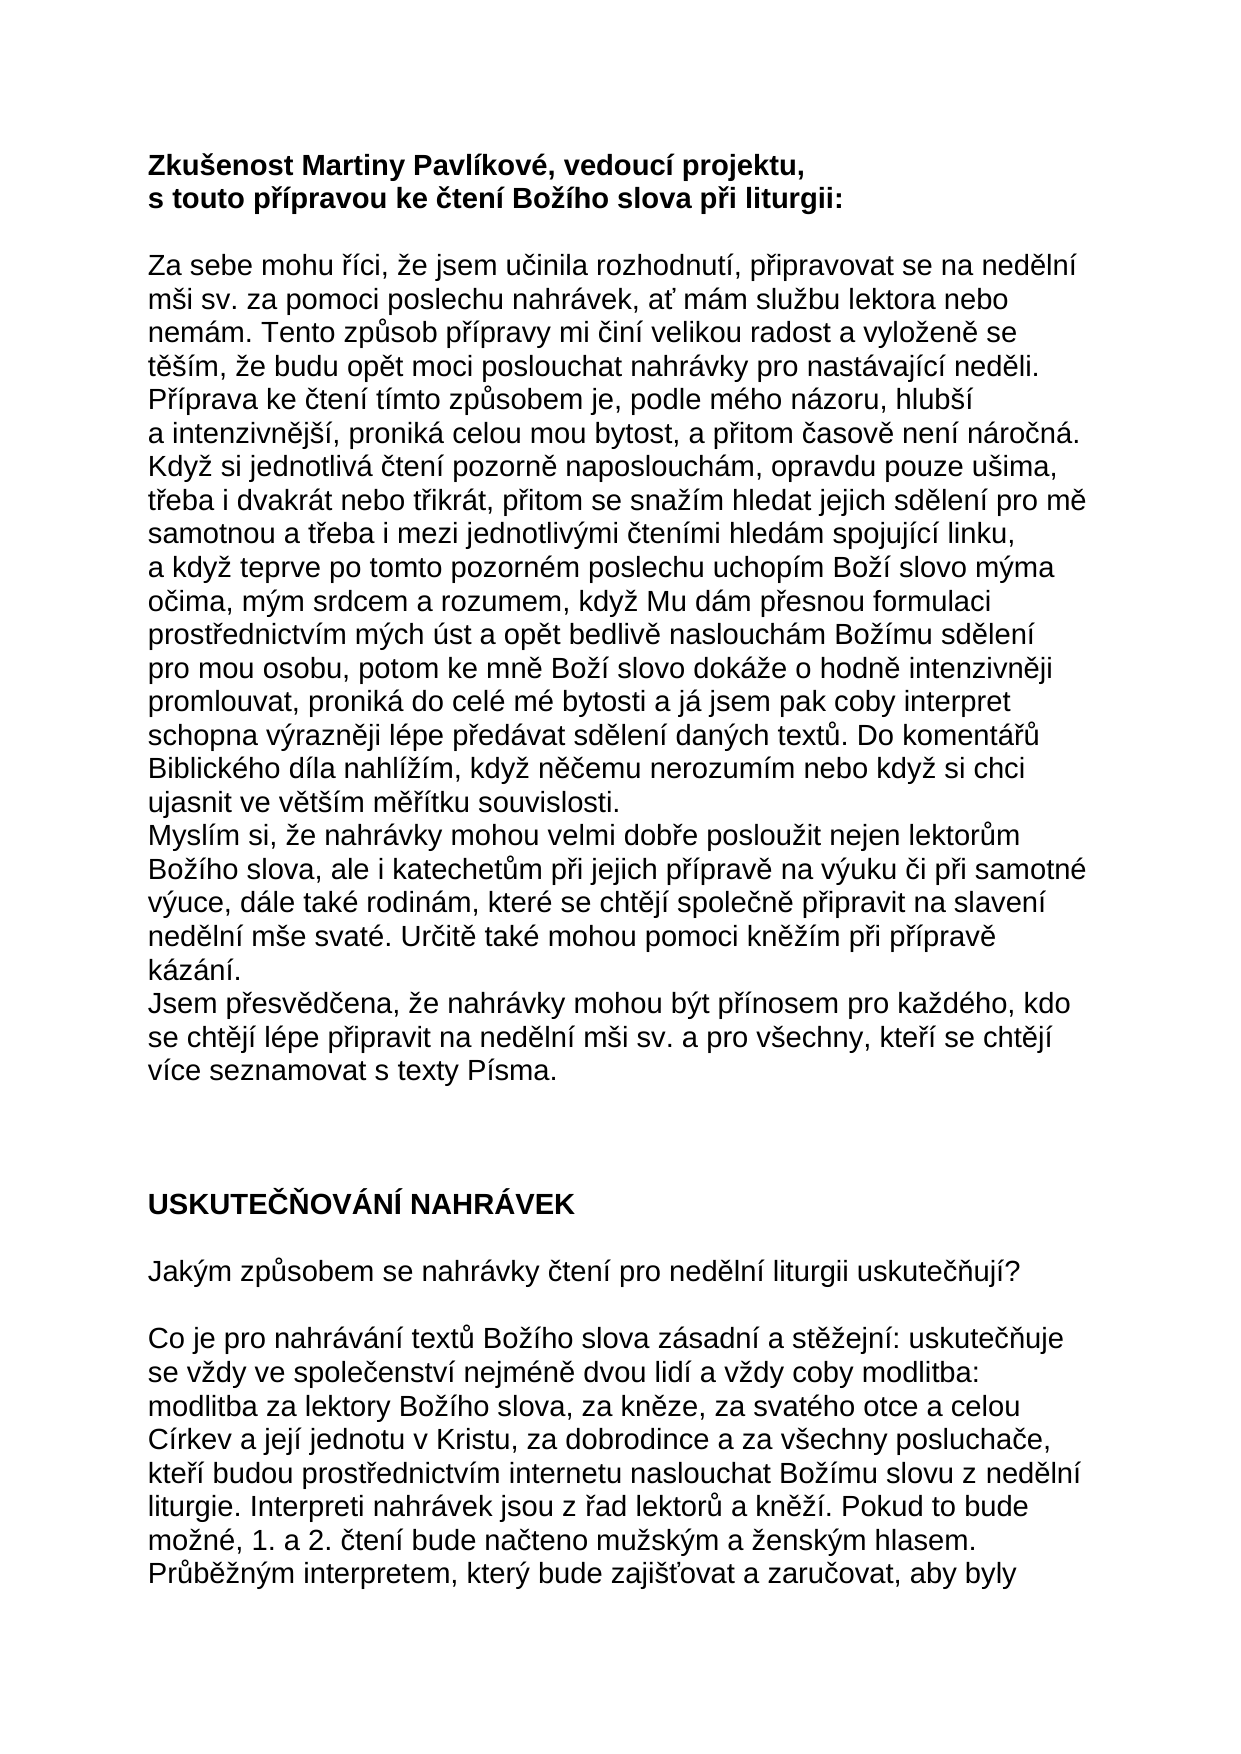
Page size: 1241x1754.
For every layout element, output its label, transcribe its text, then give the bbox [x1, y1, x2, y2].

text Zkušenost Martiny Pavlíkové, vedoucí projektu, s touto přípravou ke čtení Božího slova při liturgii: [148, 148, 1093, 215]
text USKUTEČŇOVÁNÍ NAHRÁVEK [148, 1187, 1093, 1221]
text Příprava ke čtení tímto způsobem je, podle mého názoru, hlubší a intenzivnější, proniká celou mou bytost, a přitom časově není náročná. Když si jednotlivá čtení pozorně naposlouchám, opravdu pouze ušima, třeba i dvakrát nebo třikrát, přitom se snažím hledat jejich sdělení pro mě samotnou a třeba i mezi jednotlivými čteními hledám spojující linku, a když teprve po tomto pozorném poslechu uchopím Boží slovo mýma očima, mým srdcem a rozumem, když Mu dám přesnou formulaci prostřednictvím mých úst a opět bedlivě naslouchám Božímu sdělení [148, 382, 1093, 651]
text Myslím si, že nahrávky mohou velmi dobře posloužit nejen lektorům Božího slova, ale i katechetům při jejich přípravě na výuku či při samotné výuce, dále také rodinám, které se chtějí společně připravit na slavení nedělní mše svaté. Určitě také mohou pomoci kněžím při přípravě kázání. Jsem přesvědčena, že nahrávky mohou být přínosem pro každého, kdo se chtějí lépe připravit na nedělní mši sv. a pro všechny, kteří se chtějí více seznamovat s texty Písma. [148, 818, 1093, 1087]
text pro mou osobu, potom ke mně Boží slovo dokáže o hodně intenzivněji promlouvat, proniká do celé mé bytosti a já jsem pak coby interpret schopna výrazněji lépe předávat sdělení daných textů. Do komentářů Biblického díla nahlížím, když něčemu nerozumím nebo když si chci ujasnit ve větším měřítku souvislosti. [148, 651, 1093, 818]
text Jakým způsobem se nahrávky čtení pro nedělní liturgii uskutečňují? [148, 1254, 1093, 1288]
text Za sebe mohu říci, že jsem učinila rozhodnutí, připravovat se na nedělní mši sv. za pomoci poslechu nahrávek, ať mám službu lektora nebo nemám. Tento způsob přípravy mi činí velikou radost a vyloženě se těším, že budu opět moci poslouchat nahrávky pro nastávající neděli. [148, 248, 1093, 382]
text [148, 1322, 1093, 1590]
